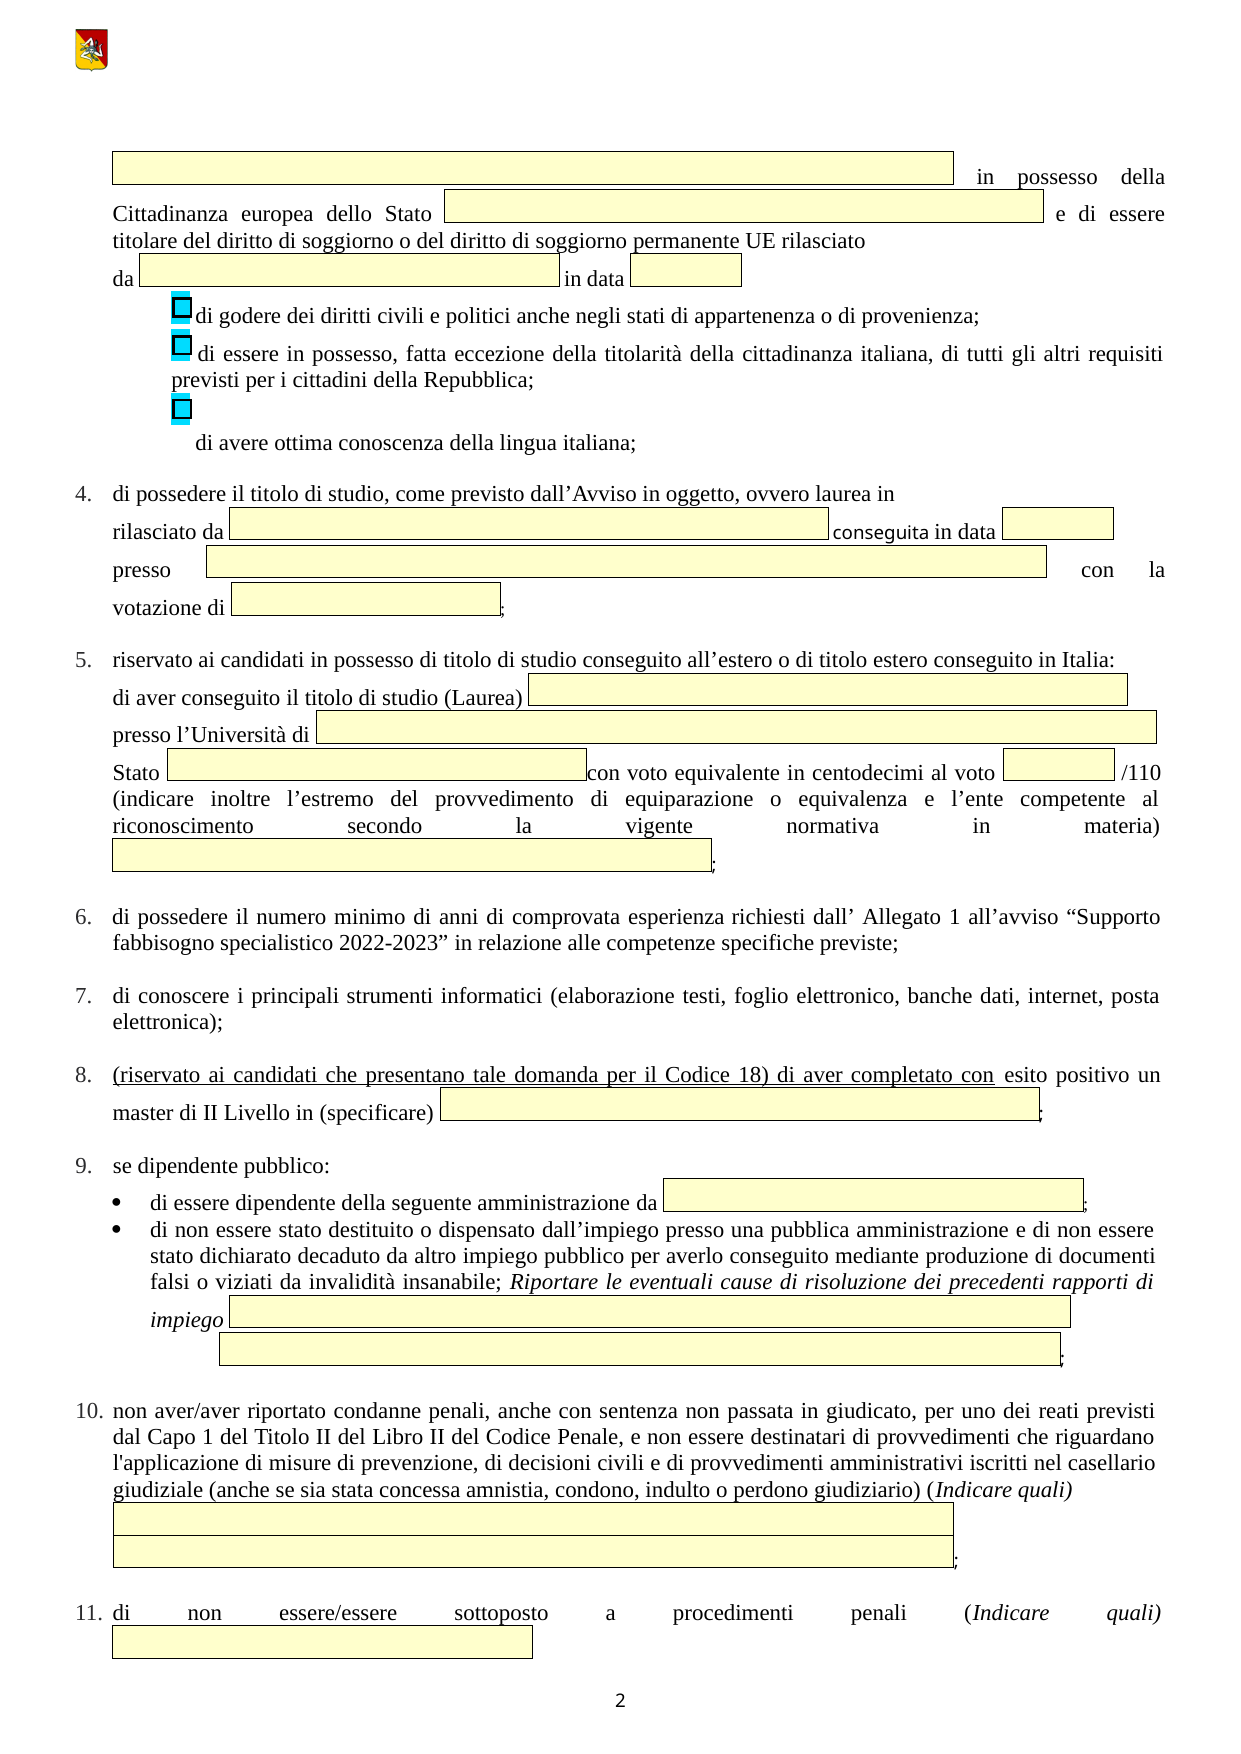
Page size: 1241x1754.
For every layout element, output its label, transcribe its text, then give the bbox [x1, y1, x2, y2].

text di avere ottima conoscenza della lingua italiana; [75, 393, 1165, 455]
list di non essere stato destituito o dispensato dall’impiego presso una pubblica amministrazione e di non essere stato dichiarato decaduto da altro impiego pubblico per averlo conseguito mediante produzione di documenti falsi o viziati da invalidità insanabile; Riportare le eventuali cause di risoluzione dei precedenti rapporti di impiego [112, 1216, 1157, 1332]
text ; [150, 1332, 1157, 1370]
text ; [113, 1535, 1157, 1573]
list di possedere il numero minimo di anni di comprovata esperienza richiesti dall’ Allegato 1 all’avviso “Supporto fabbisogno specialistico 2022-2023” in relazione alle competenze specifiche previste; [75, 903, 1161, 956]
list di conoscere i principali strumenti informatici (elaborazione testi, foglio elettronico, banche dati, internet, posta elettronica); [75, 982, 1161, 1035]
list riservato ai candidati in possesso di titolo di studio conseguito all’estero o di titolo estero conseguito in Italia: [75, 646, 1161, 673]
list di essere dipendente della seguente amministrazione da ; [112, 1178, 1157, 1216]
text presso con la votazione di ; [112, 545, 1165, 620]
text Stato con voto equivalente in centodecimi al voto /110 (indicare inoltre l’estremo del provvedimento di equiparazione o equivalenza e l’ente competente al riconoscimento secondo la vigente normativa in materia) ; [112, 748, 1161, 877]
text in possesso della Cittadinanza europea dello Stato e di essere titolare del diritto di soggiorno o del diritto di soggiorno permanente UE rilasciato [112, 152, 1165, 253]
list (riservato ai candidati che presentano tale domanda per il Codice 18) di aver completato con esito positivo un master di II Livello in (specificare) ; [75, 1061, 1161, 1125]
list di possedere il titolo di studio, come previsto dall’Avviso in oggetto, ovvero laurea in [75, 480, 1161, 507]
text presso l’Università di [112, 710, 1161, 748]
list di non essere/essere sottoposto a procedimenti penali (Indicare quali) [75, 1599, 1161, 1658]
text di essere in possesso, fatta eccezione della titolarità della cittadinanza italiana, di tutti gli altri requisiti previsti per i cittadini della Repubblica; [171, 329, 1165, 393]
text di aver conseguito il titolo di studio (Laurea) [112, 673, 1161, 710]
text da in data [112, 253, 1165, 291]
list non aver/aver riportato condanne penali, anche con sentenza non passata in giudicato, per uno dei reati previsti dal Capo 1 del Titolo II del Libro II del Codice Penale, e non essere destinatari di provvedimenti che riguardano l'applicazione di misure di prevenzione, di decisioni civili e di provvedimenti amministrativi iscritti nel casellario giudiziale (anche se sia stata concessa amnistia, condono, indulto o perdono giudiziario) (Indicare quali) [75, 1397, 1157, 1502]
list se dipendente pubblico: [75, 1152, 1157, 1178]
list rilasciato da conseguita in data [112, 507, 1161, 545]
text di godere dei diritti civili e politici anche negli stati di appartenenza o di provenienza; [75, 291, 1165, 329]
